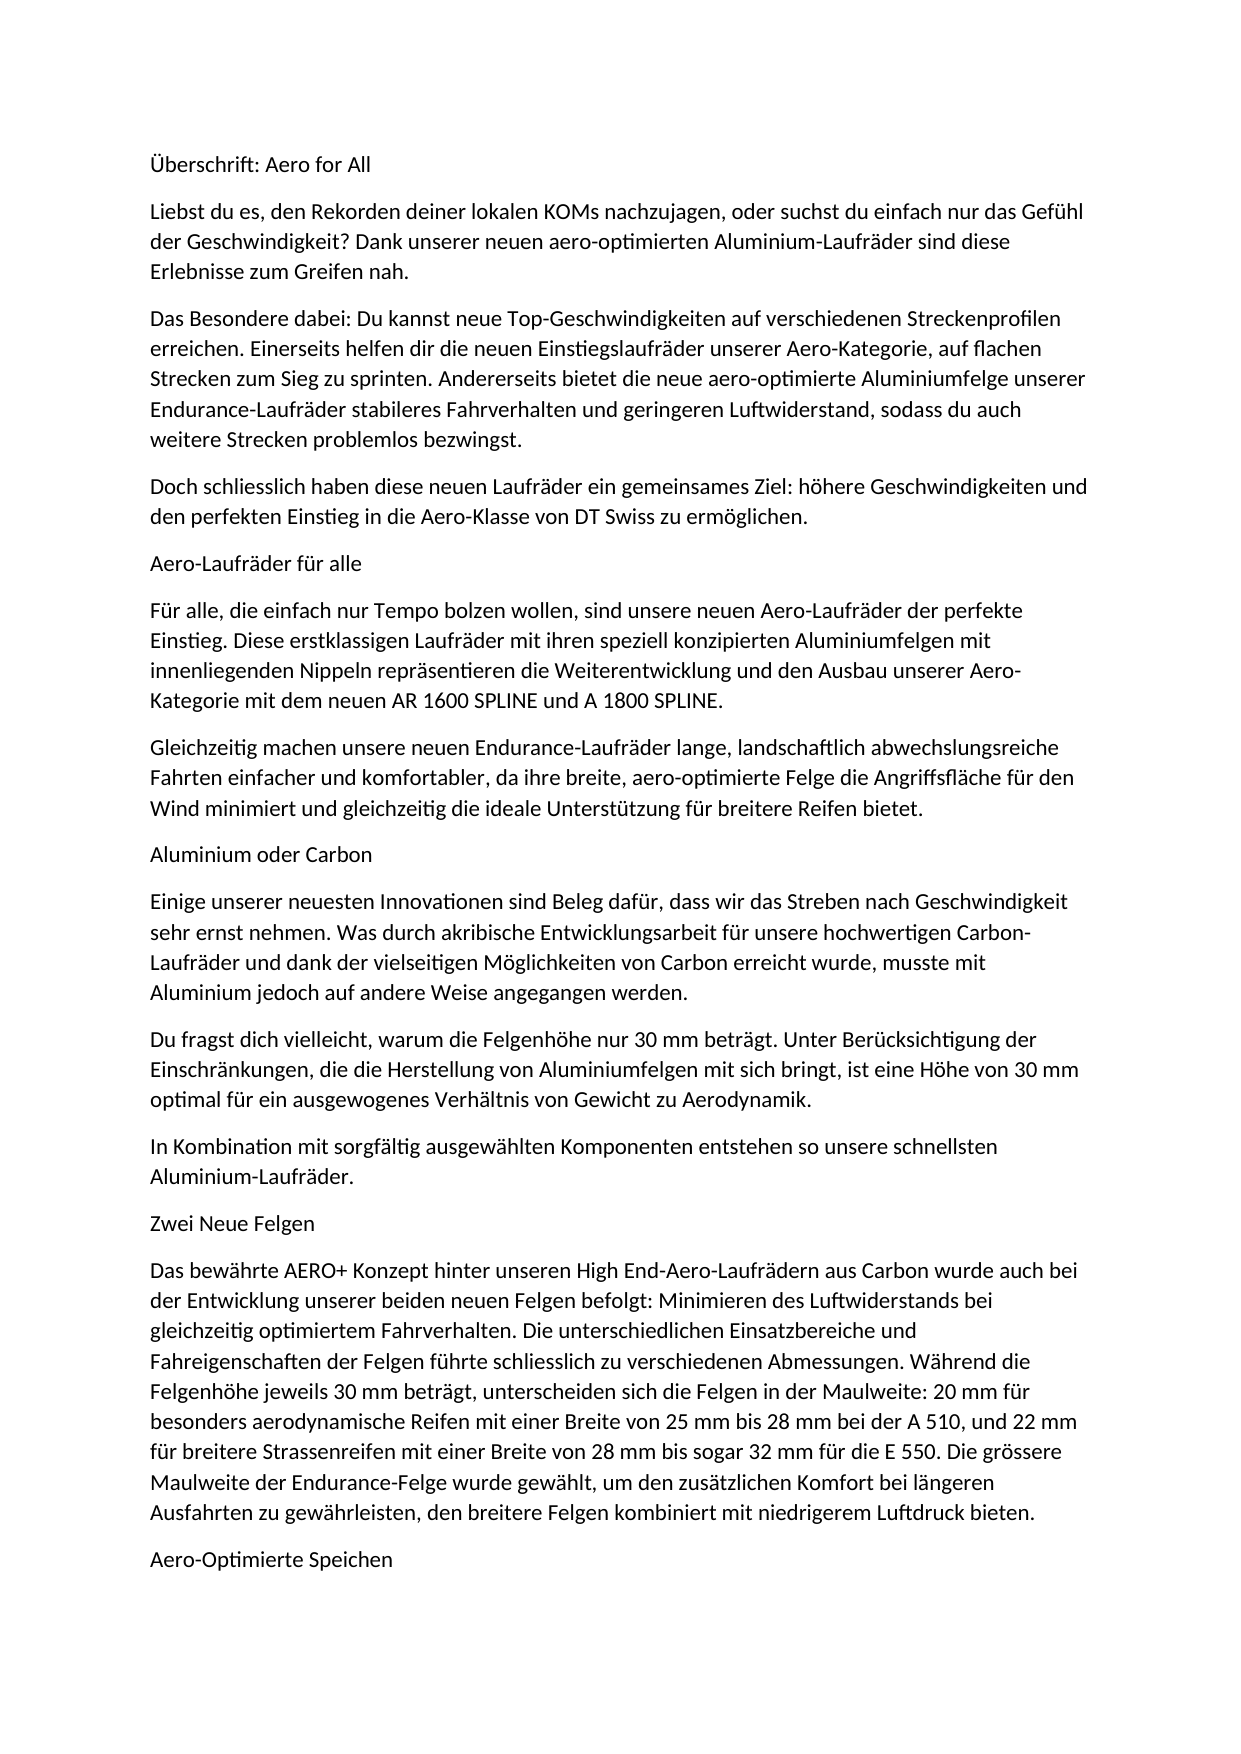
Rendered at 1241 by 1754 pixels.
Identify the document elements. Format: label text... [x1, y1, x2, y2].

text Einige unserer neuesten Innovationen sind Beleg dafür, dass wir das Streben nach Geschwindigkeit sehr ernst nehmen. Was durch akribische Entwicklungsarbeit für unsere hochwertigen Carbon-Laufräder und dank der vielseitigen Möglichkeiten von Carbon erreicht wurde, musste mit Aluminium jedoch auf andere Weise angegangen werden. [150, 887, 1090, 1006]
text Gleichzeitig machen unsere neuen Endurance-Laufräder lange, landschaftlich abwechslungsreiche Fahrten einfacher und komfortabler, da ihre breite, aero-optimierte Felge die Angriffsfläche für den Wind minimiert und gleichzeitig die ideale Unterstützung für breitere Reifen bietet. [150, 733, 1090, 822]
text Doch schliesslich haben diese neuen Laufräder ein gemeinsames Ziel: höhere Geschwindigkeiten und den perfekten Einstieg in die Aero-Klasse von DT Swiss zu ermöglichen. [150, 472, 1090, 530]
text Das bewährte AERO+ Konzept hinter unseren High End-Aero-Laufrädern aus Carbon wurde auch bei der Entwicklung unserer beiden neuen Felgen befolgt: Minimieren des Luftwiderstands bei gleichzeitig optimiertem Fahrverhalten. Die unterschiedlichen Einsatzbereiche und Fahreigenschaften der Felgen führte schliesslich zu verschiedenen Abmessungen. Während die Felgenhöhe jeweils 30 mm beträgt, unterscheiden sich die Felgen in der Maulweite: 20 mm für besonders aerodynamische Reifen mit einer Breite von 25 mm bis 28 mm bei der A 510, und 22 mm für breitere Strassenreifen mit einer Breite von 28 mm bis sogar 32 mm für die E 550. Die grössere Maulweite der Endurance-Felge wurde gewählt, um den zusätzlichen Komfort bei längeren Ausfahrten zu gewährleisten, den breitere Felgen kombiniert mit niedrigerem Luftdruck bieten. [150, 1256, 1090, 1526]
text Aero-Optimierte Speichen [150, 1545, 1090, 1573]
text Liebst du es, den Rekorden deiner lokalen KOMs nachzujagen, oder suchst du einfach nur das Gefühl der Geschwindigkeit? Dank unserer neuen aero-optimierten Aluminium-Laufräder sind diese Erlebnisse zum Greifen nah. [150, 197, 1090, 285]
text Du fragst dich vielleicht, warum die Felgenhöhe nur 30 mm beträgt. Unter Berücksichtigung der Einschränkungen, die die Herstellung von Aluminiumfelgen mit sich bringt, ist eine Höhe von 30 mm optimal für ein ausgewogenes Verhältnis von Gewicht zu Aerodynamik. [150, 1025, 1090, 1113]
text Das Besondere dabei: Du kannst neue Top-Geschwindigkeiten auf verschiedenen Streckenprofilen erreichen. Einerseits helfen dir die neuen Einstiegslaufräder unserer Aero-Kategorie, auf flachen Strecken zum Sieg zu sprinten. Andererseits bietet die neue aero-optimierte Aluminiumfelge unserer Endurance-Laufräder stabileres Fahrverhalten und geringeren Luftwiderstand, sodass du auch weitere Strecken problemlos bezwingst. [150, 304, 1090, 453]
text Zwei Neue Felgen [150, 1209, 1090, 1237]
text Für alle, die einfach nur Tempo bolzen wollen, sind unsere neuen Aero-Laufräder der perfekte Einstieg. Diese erstklassigen Laufräder mit ihren speziell konzipierten Aluminiumfelgen mit innenliegenden Nippeln repräsentieren die Weiterentwicklung und den Ausbau unserer Aero-Kategorie mit dem neuen AR 1600 SPLINE und A 1800 SPLINE. [150, 596, 1090, 714]
text In Kombination mit sorgfältig ausgewählten Komponenten entstehen so unsere schnellsten Aluminium-Laufräder. [150, 1132, 1090, 1191]
text Aero-Laufräder für alle [150, 549, 1090, 577]
text Überschrift: Aero for All [150, 150, 1090, 178]
text Aluminium oder Carbon [150, 841, 1090, 869]
